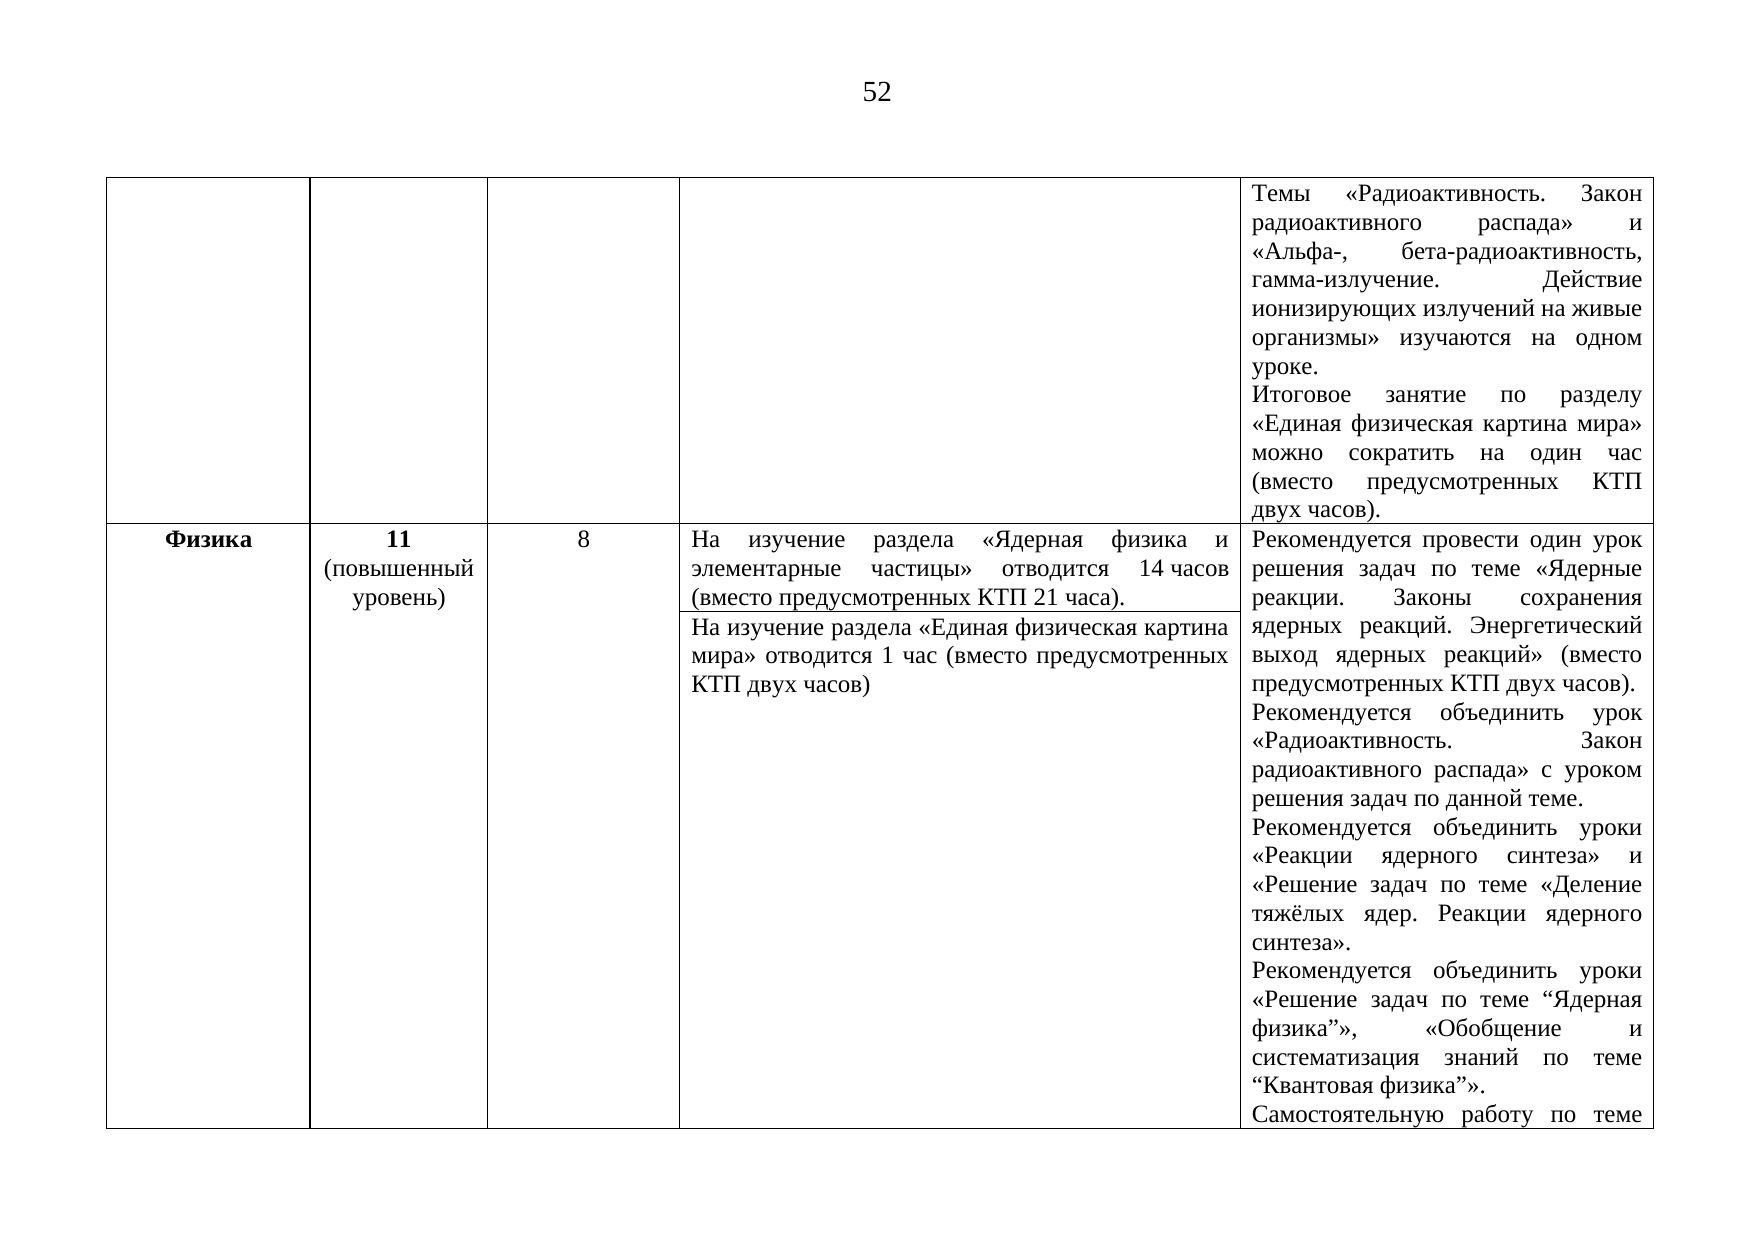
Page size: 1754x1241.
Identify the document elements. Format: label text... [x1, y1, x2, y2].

table_cell 11 (повышенный уровень) [311, 524, 487, 1128]
table_cell На изучение раздела «Ядерная физика и элементарные частицы» отводится 14 часов (вместо предусмотренных КТП 21 часа). [680, 524, 1240, 611]
table_cell Физика [107, 524, 309, 1128]
table_cell Рекомендуется провести один урок решения задач по теме «Ядерные реакции. Законы сохранения ядерных реакций. Энергетический выход ядерных реакций» (вместо предусмотренных КТП двух часов). Рекомендуется объединить урок «Радиоактивность. Закон радиоактивного распада» с уроком решения задач по данной теме. Рекомендуется объединить уроки «Реакции ядерного синтеза» и «Решение задач по теме «Деление тяжёлых ядер. Реакции ядерного синтеза». Рекомендуется объединить уроки «Решение задач по теме “Ядерная физика”», «Обобщение и систематизация знаний по теме “Квантовая физика”». Самостоятельную работу по теме «Энергия связи ядра. Ядерные реакции. Радиоактивность» (учебное занятие № 123 согласно КТП) рекомендуется объединить либо с уроком решения задач по теме «Альфа, бета-радиоактивность, гамма-излучение» либо с уроком «Деление тяжелых ядер. Цепные ядерные реакции». Анализ контрольной работы № 4 по теме «Квантовая физика» можно перенести на урок по теме «Элементарные частицы и их взаимодействие». Рекомендуется объединить уроки «Решение задач по теме “Элементарные частицы”» и «Обобщение и систематизация знаний по теме “Ядерная физика”». Тема «Современная естественнонаучная картина мира» изучается на одном уроке. [1241, 524, 1653, 1128]
table_cell 8 [488, 524, 679, 1128]
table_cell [680, 178, 1240, 523]
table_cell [680, 612, 1240, 1128]
